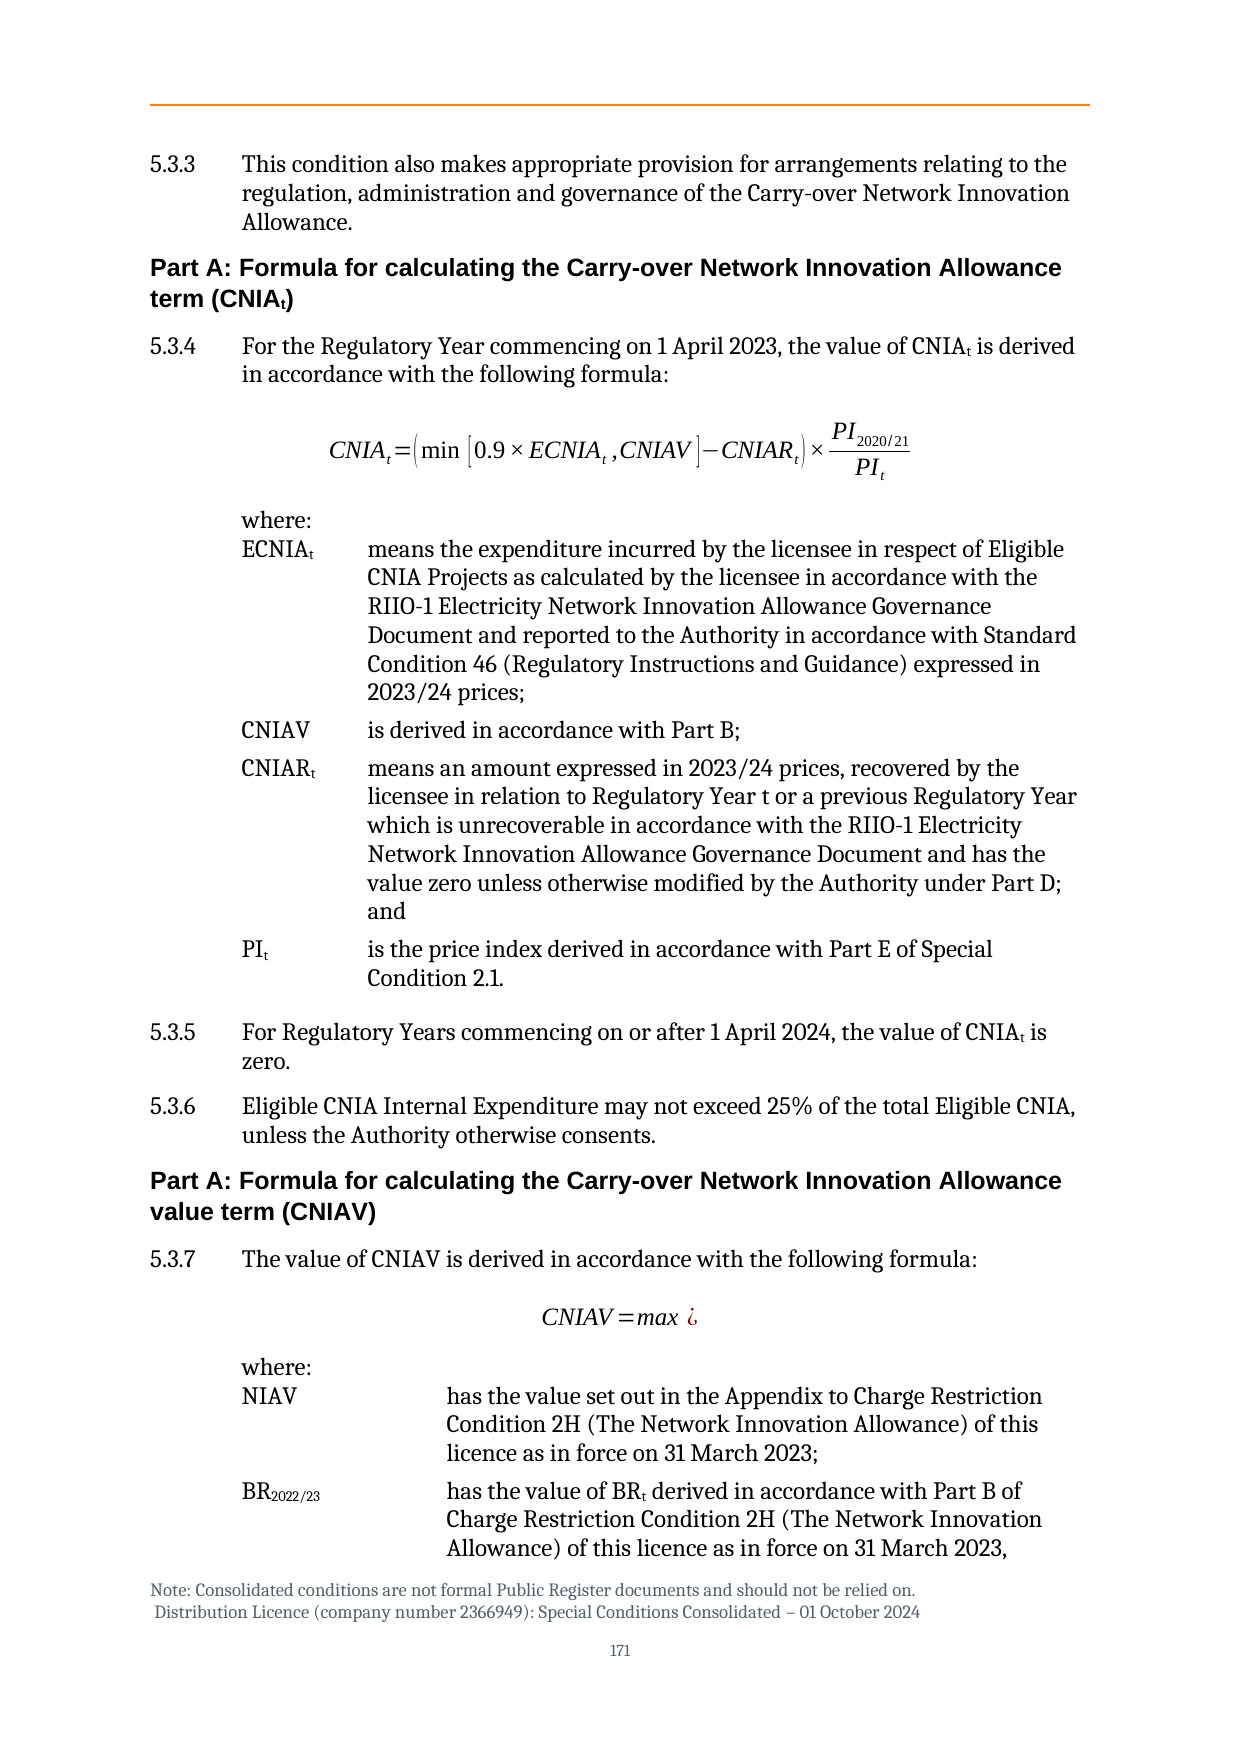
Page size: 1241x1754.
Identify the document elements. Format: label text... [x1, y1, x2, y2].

text where: [242, 1353, 1090, 1382]
subtitle Formula for calculating the Carry-over Network Innovation Allowance value term (CNIAV) [150, 1166, 1090, 1226]
text Eligible CNIA Internal Expenditure may not exceed 25% of the total Eligible CNIA, unless the Authority otherwise consents. [150, 1092, 1090, 1149]
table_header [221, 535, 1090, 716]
subtitle Formula for calculating the Carry-over Network Innovation Allowance term (CNIAt) [150, 253, 1090, 313]
text This condition also makes appropriate provision for arrangements relating to the regulation, administration and governance of the Carry-over Network Innovation Allowance. [150, 150, 1090, 236]
text where: [242, 506, 1090, 534]
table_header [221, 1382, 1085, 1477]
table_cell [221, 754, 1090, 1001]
text For Regulatory Years commencing on or after 1 April 2024, the value of CNIAt is zero. [150, 1018, 1090, 1075]
text For the Regulatory Year commencing on 1 April 2023, the value of CNIAt is derived in accordance with the following formula: [150, 332, 1090, 389]
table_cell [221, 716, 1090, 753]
text The value of CNIAV is derived in accordance with the following formula: [150, 1245, 1090, 1274]
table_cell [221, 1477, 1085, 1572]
